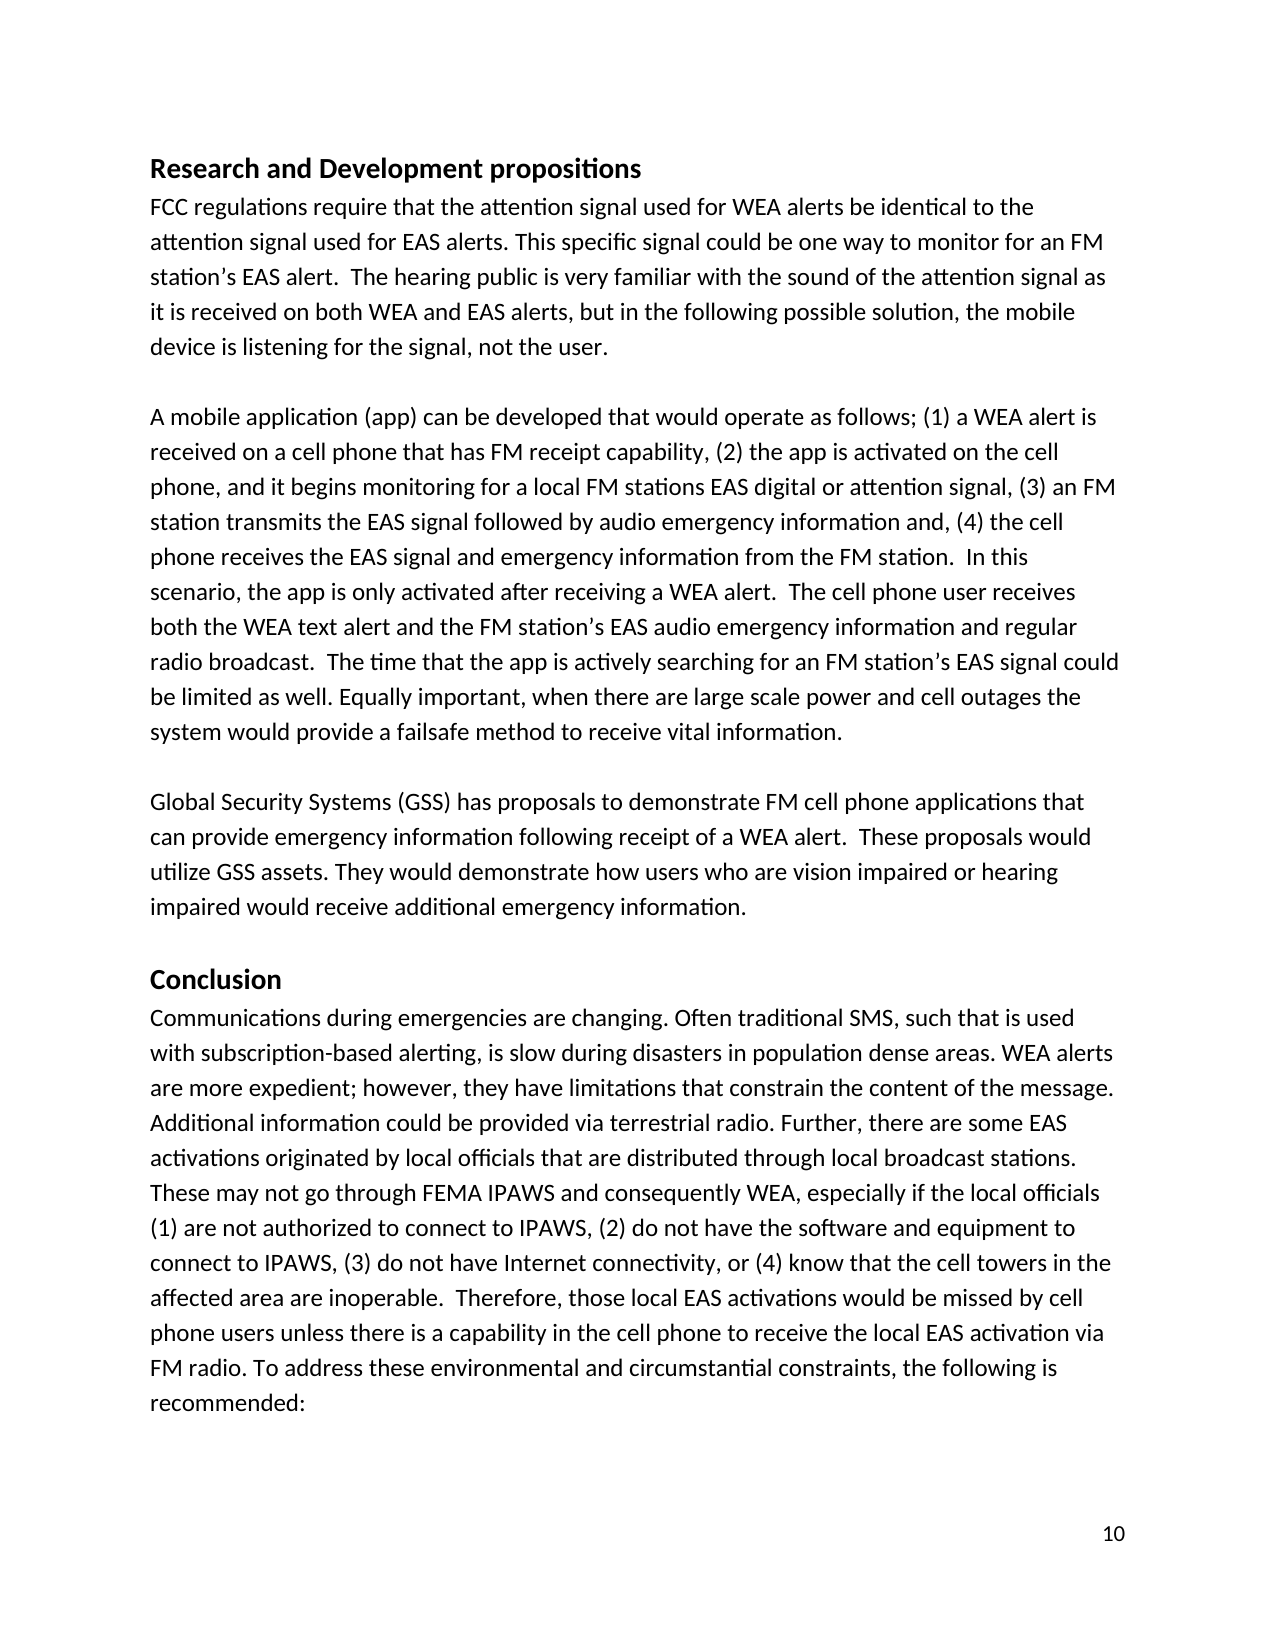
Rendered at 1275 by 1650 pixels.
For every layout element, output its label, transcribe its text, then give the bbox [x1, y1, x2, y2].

text FCC regulations require that the attention signal used for WEA alerts be identical to the attention signal used for EAS alerts. This specific signal could be one way to monitor for an FM station’s EAS alert. The hearing public is very familiar with the sound of the attention signal as it is received on both WEA and EAS alerts, but in the following possible solution, the mobile device is listening for the signal, not the user. [150, 191, 1125, 361]
text Conclusion [150, 961, 1125, 997]
text A mobile application (app) can be developed that would operate as follows; (1) a WEA alert is received on a cell phone that has FM receipt capability, (2) the app is activated on the cell phone, and it begins monitoring for a local FM stations EAS digital or attention signal, (3) an FM station transmits the EAS signal followed by audio emergency information and, (4) the cell phone receives the EAS signal and emergency information from the FM station. In this scenario, the app is only activated after receiving a WEA alert. The cell phone user receives both the WEA text alert and the FM station’s EAS audio emergency information and regular radio broadcast. The time that the app is actively searching for an FM station’s EAS signal could be limited as well. Equally important, when there are large scale power and cell outages the system would provide a failsafe method to receive vital information. [150, 401, 1125, 746]
text Research and Development propositions [150, 150, 1125, 186]
text Global Security Systems (GSS) has proposals to demonstrate FM cell phone applications that can provide emergency information following receipt of a WEA alert. These proposals would utilize GSS assets. They would demonstrate how users who are vision impaired or hearing impaired would receive additional emergency information. [150, 786, 1125, 921]
text Communications during emergencies are changing. Often traditional SMS, such that is used with subscription-based alerting, is slow during disasters in population dense areas. WEA alerts are more expedient; however, they have limitations that constrain the content of the message. Additional information could be provided via terrestrial radio. Further, there are some EAS activations originated by local officials that are distributed through local broadcast stations. These may not go through FEMA IPAWS and consequently WEA, especially if the local officials (1) are not authorized to connect to IPAWS, (2) do not have the software and equipment to connect to IPAWS, (3) do not have Internet connectivity, or (4) know that the cell towers in the affected area are inoperable. Therefore, those local EAS activations would be missed by cell phone users unless there is a capability in the cell phone to receive the local EAS activation via FM radio. To address these environmental and circumstantial constraints, the following is recommended: [150, 1002, 1125, 1417]
